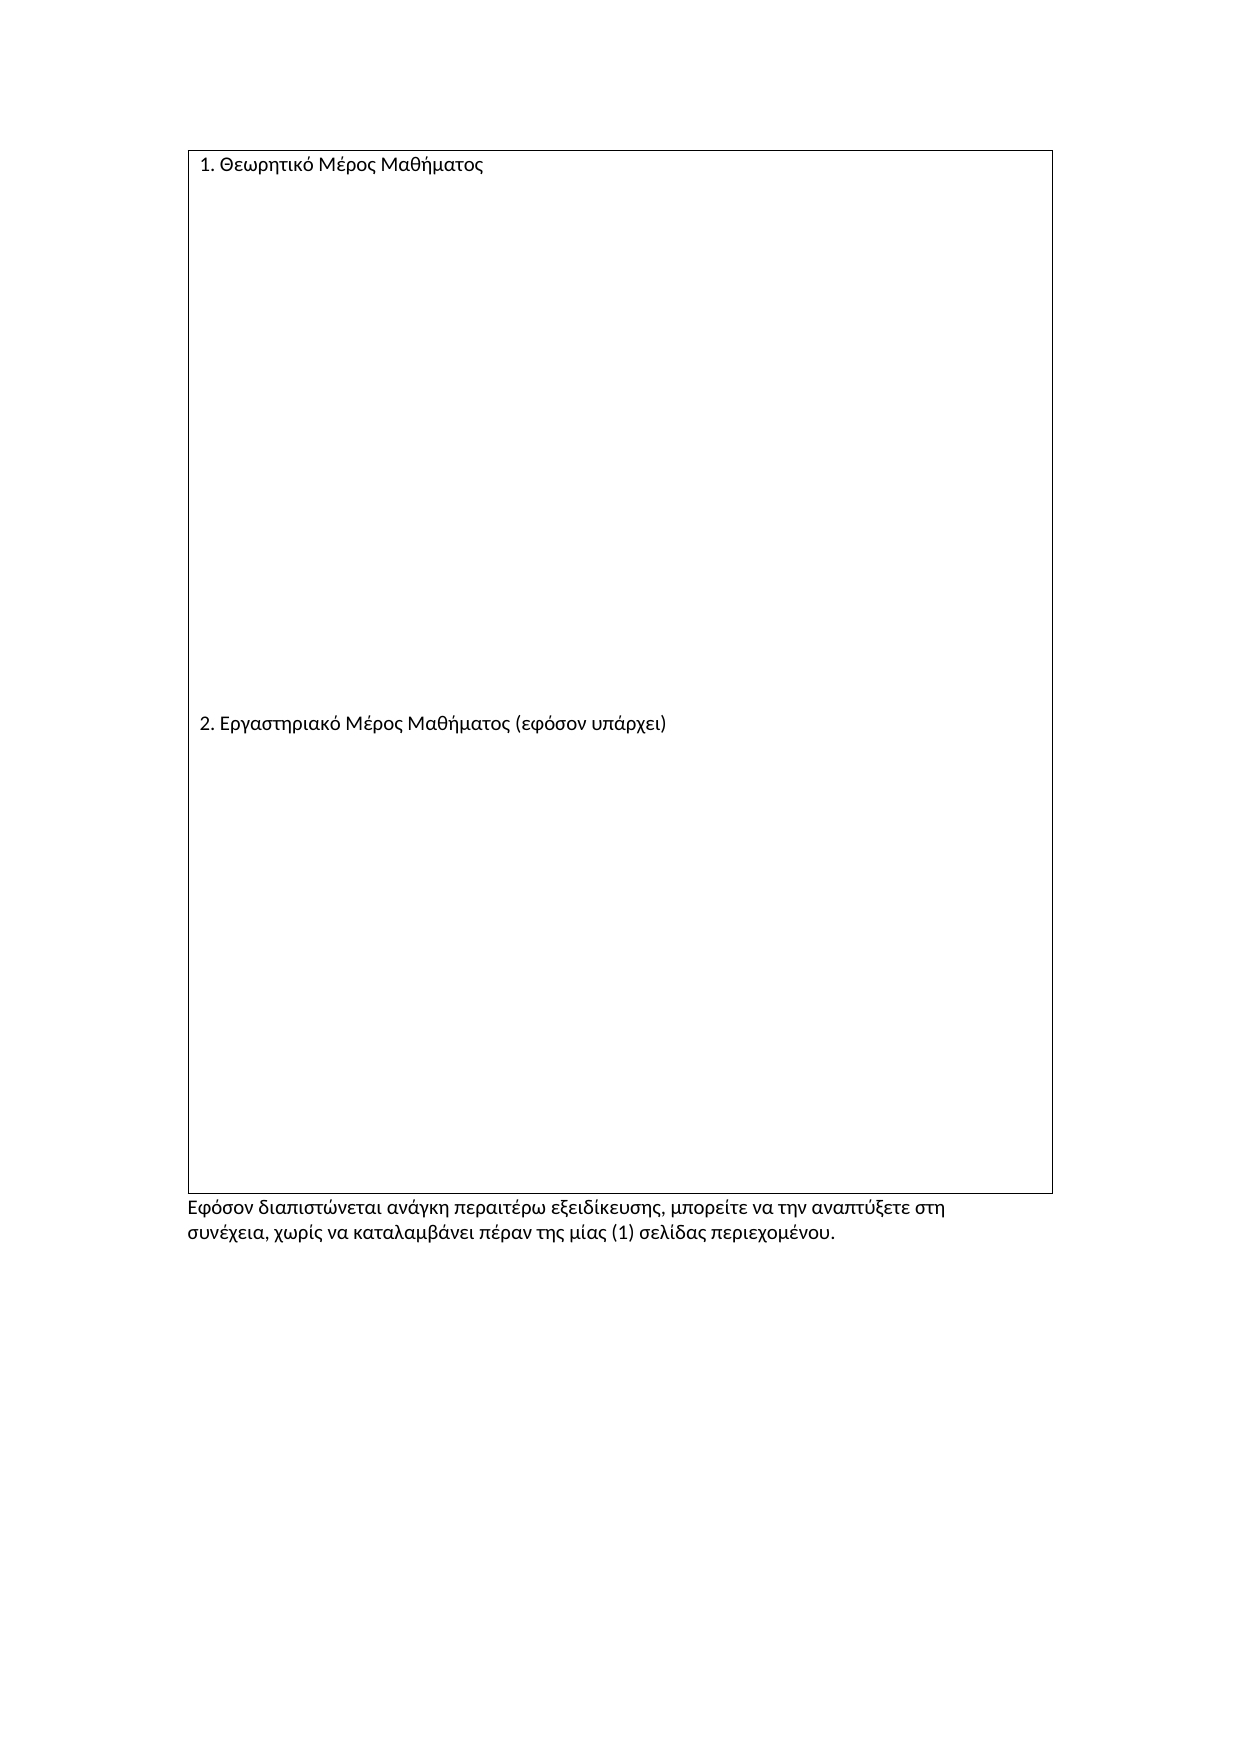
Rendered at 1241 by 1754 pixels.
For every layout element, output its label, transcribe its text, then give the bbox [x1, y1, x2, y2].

text συνέχεια, χωρίς να καταλαμβάνει πέραν της μίας (1) σελίδας περιεχομένου. [187, 1219, 1053, 1245]
table_cell 1. Θεωρητικό Μέρος Μαθήματος 2. Εργαστηριακό Μέρος Μαθήματος (εφόσον υπάρχει) [189, 151, 1052, 1193]
text Εφόσον διαπιστώνεται ανάγκη περαιτέρω εξειδίκευσης, μπορείτε να την αναπτύξετε στη [187, 1194, 1053, 1219]
